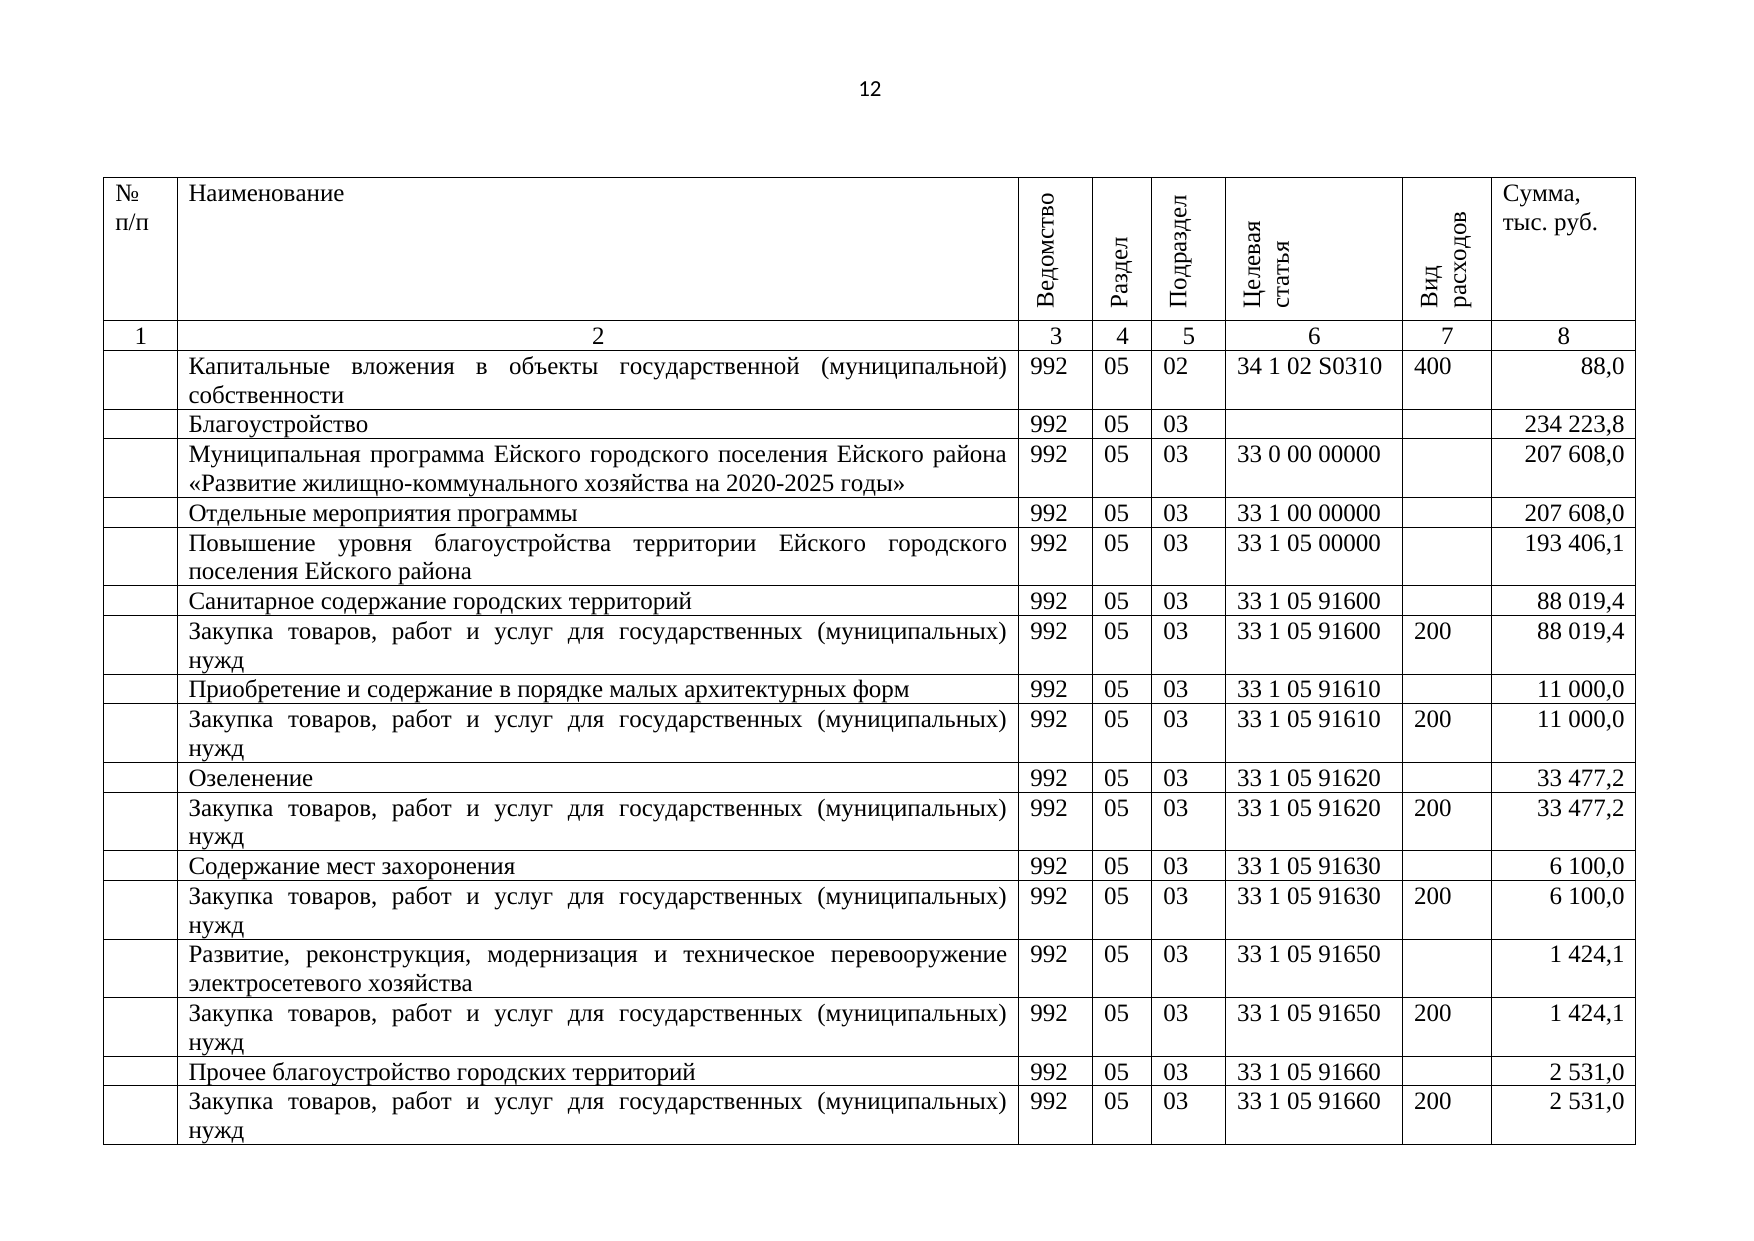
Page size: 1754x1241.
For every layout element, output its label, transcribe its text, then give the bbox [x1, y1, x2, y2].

table_cell 11 000,0 [1492, 704, 1635, 762]
table_cell [1403, 940, 1491, 997]
table_cell 05 [1093, 439, 1151, 497]
table_cell Прочее благоустройство городских территорий [178, 1057, 1018, 1085]
table_cell 992 [1019, 675, 1092, 703]
table_cell Благоустройство [178, 410, 1018, 438]
table_header Вид расходов [1403, 178, 1491, 320]
table_cell 33 1 05 91650 [1226, 940, 1402, 997]
table_cell [104, 793, 177, 850]
table_cell 33 1 05 00000 [1226, 528, 1402, 585]
table_cell 992 [1019, 410, 1092, 438]
table_cell Закупка товаров, работ и услуг для государственных (муниципальных) нужд [178, 998, 1018, 1056]
table_cell 88,0 [1492, 351, 1635, 408]
table_cell 2 [178, 321, 1018, 350]
table_cell 992 [1019, 528, 1092, 585]
table_cell 05 [1093, 528, 1151, 585]
table_cell [1403, 586, 1491, 615]
table_cell 03 [1152, 498, 1225, 527]
table_cell Содержание мест захоронения [178, 851, 1018, 880]
table_cell 400 [1403, 351, 1491, 408]
table_header Раздел [1093, 178, 1151, 320]
table_cell [104, 439, 177, 497]
table_cell 33 1 05 91620 [1226, 763, 1402, 792]
table_cell [104, 851, 177, 880]
table_cell 33 477,2 [1492, 763, 1635, 792]
table_cell [1403, 528, 1491, 585]
table_cell 3 [1019, 321, 1092, 350]
table_cell 200 [1403, 793, 1491, 850]
table_cell 1 424,1 [1492, 940, 1635, 997]
table_cell [104, 586, 177, 615]
table_cell 33 1 05 91660 [1226, 1086, 1402, 1144]
table_cell 05 [1093, 1086, 1151, 1144]
table_cell 05 [1093, 410, 1151, 438]
table_cell 200 [1403, 704, 1491, 762]
table_cell 200 [1403, 881, 1491, 938]
table_cell 88 019,4 [1492, 616, 1635, 673]
table_cell [104, 410, 177, 438]
table_cell 05 [1093, 351, 1151, 408]
table_cell 992 [1019, 881, 1092, 938]
table_cell 992 [1019, 351, 1092, 408]
table_cell 234 223,8 [1492, 410, 1635, 438]
table_cell 05 [1093, 940, 1151, 997]
table_cell 03 [1152, 1086, 1225, 1144]
table_cell 03 [1152, 793, 1225, 850]
table_cell 03 [1152, 528, 1225, 585]
table_cell 11 000,0 [1492, 675, 1635, 703]
table_cell 200 [1403, 998, 1491, 1056]
table_cell 33 1 05 91610 [1226, 675, 1402, 703]
table_cell 33 1 05 91660 [1226, 1057, 1402, 1085]
table_cell [104, 940, 177, 997]
table_cell [104, 1086, 177, 1144]
table_cell [1403, 675, 1491, 703]
table_cell 03 [1152, 586, 1225, 615]
table_cell 992 [1019, 439, 1092, 497]
table_cell [104, 498, 177, 527]
table_cell [104, 528, 177, 585]
table_cell [1403, 439, 1491, 497]
table_header Сумма, тыс. руб. [1492, 178, 1635, 320]
table_cell 03 [1152, 851, 1225, 880]
table_cell 2 531,0 [1492, 1086, 1635, 1144]
table_cell 8 [1492, 321, 1635, 350]
table_cell 03 [1152, 1057, 1225, 1085]
table_cell 5 [1152, 321, 1225, 350]
table_cell Приобретение и содержание в порядке малых архитектурных форм [178, 675, 1018, 703]
table_cell 33 477,2 [1492, 793, 1635, 850]
table_cell [1403, 763, 1491, 792]
table_cell 05 [1093, 675, 1151, 703]
table_cell Развитие, реконструкция, модернизация и техническое перевооружение электросетевого хозяйства [178, 940, 1018, 997]
table_cell 33 1 05 91600 [1226, 586, 1402, 615]
table_cell [104, 998, 177, 1056]
table_cell 992 [1019, 940, 1092, 997]
table_header Наименование [178, 178, 1018, 320]
table_cell 992 [1019, 793, 1092, 850]
table_cell Капитальные вложения в объекты государственной (муниципальной) собственности [178, 351, 1018, 408]
table_cell [104, 1057, 177, 1085]
table_cell [104, 351, 177, 408]
table_cell 33 0 00 00000 [1226, 439, 1402, 497]
table_cell 33 1 05 91620 [1226, 793, 1402, 850]
table_cell Озеленение [178, 763, 1018, 792]
table_cell 200 [1403, 616, 1491, 673]
table_cell Закупка товаров, работ и услуг для государственных (муниципальных) нужд [178, 1086, 1018, 1144]
table_cell Закупка товаров, работ и услуг для государственных (муниципальных) нужд [178, 616, 1018, 673]
table_cell 34 1 02 S0310 [1226, 351, 1402, 408]
table_cell 88 019,4 [1492, 586, 1635, 615]
table_cell 05 [1093, 851, 1151, 880]
table_cell 992 [1019, 998, 1092, 1056]
table_cell [1403, 410, 1491, 438]
table_cell 33 1 05 91600 [1226, 616, 1402, 673]
table_cell 05 [1093, 586, 1151, 615]
table_cell 2 531,0 [1492, 1057, 1635, 1085]
table_cell 03 [1152, 763, 1225, 792]
table_cell [1403, 1057, 1491, 1085]
table_cell 05 [1093, 498, 1151, 527]
table_cell [104, 881, 177, 938]
table_cell Закупка товаров, работ и услуг для государственных (муниципальных) нужд [178, 704, 1018, 762]
table_cell 200 [1403, 1086, 1491, 1144]
table_cell 03 [1152, 998, 1225, 1056]
table_cell 03 [1152, 410, 1225, 438]
table_cell 207 608,0 [1492, 498, 1635, 527]
table_cell 05 [1093, 763, 1151, 792]
table_cell 7 [1403, 321, 1491, 350]
table_cell [104, 675, 177, 703]
table_cell 1 424,1 [1492, 998, 1635, 1056]
table_cell 03 [1152, 675, 1225, 703]
table_cell [1403, 498, 1491, 527]
table_cell 992 [1019, 586, 1092, 615]
table_cell 6 [1226, 321, 1402, 350]
table_header № п/п [104, 178, 177, 320]
table_cell 03 [1152, 704, 1225, 762]
table_cell 05 [1093, 998, 1151, 1056]
table_cell [1403, 851, 1491, 880]
table_cell 992 [1019, 1086, 1092, 1144]
table_cell 992 [1019, 498, 1092, 527]
table_cell 6 100,0 [1492, 881, 1635, 938]
table_cell [104, 763, 177, 792]
table_cell [104, 616, 177, 673]
table_cell 03 [1152, 616, 1225, 673]
table_cell 03 [1152, 439, 1225, 497]
table_cell 33 1 05 91650 [1226, 998, 1402, 1056]
table_cell 05 [1093, 793, 1151, 850]
table_cell Отдельные мероприятия программы [178, 498, 1018, 527]
table_cell [104, 704, 177, 762]
table_cell 33 1 05 91630 [1226, 851, 1402, 880]
table_cell Закупка товаров, работ и услуг для государственных (муниципальных) нужд [178, 793, 1018, 850]
table_cell 4 [1093, 321, 1151, 350]
table_cell 33 1 05 91610 [1226, 704, 1402, 762]
table_cell Закупка товаров, работ и услуг для государственных (муниципальных) нужд [178, 881, 1018, 938]
table_cell 992 [1019, 1057, 1092, 1085]
table_cell 33 1 05 91630 [1226, 881, 1402, 938]
table_cell Муниципальная программа Ейского городского поселения Ейского района «Развитие жилищно-коммунального хозяйства на 2020-2025 годы» [178, 439, 1018, 497]
table_cell 992 [1019, 851, 1092, 880]
table_cell 05 [1093, 704, 1151, 762]
table_cell [1226, 410, 1402, 438]
table_cell Повышение уровня благоустройства территории Ейского городского поселения Ейского района [178, 528, 1018, 585]
table_cell 03 [1152, 940, 1225, 997]
table_header Ведомство [1019, 178, 1092, 320]
table_cell 207 608,0 [1492, 439, 1635, 497]
table_cell 02 [1152, 351, 1225, 408]
table_cell 03 [1152, 881, 1225, 938]
table_header Подраздел [1152, 178, 1225, 320]
table_cell 1 [104, 321, 177, 350]
table_cell 05 [1093, 1057, 1151, 1085]
table_header Целевая статья [1226, 178, 1402, 320]
table_cell 992 [1019, 763, 1092, 792]
table_cell 6 100,0 [1492, 851, 1635, 880]
table_cell 05 [1093, 616, 1151, 673]
table_cell 193 406,1 [1492, 528, 1635, 585]
table_cell 33 1 00 00000 [1226, 498, 1402, 527]
table_cell 992 [1019, 616, 1092, 673]
table_cell Санитарное содержание городских территорий [178, 586, 1018, 615]
table_cell 05 [1093, 881, 1151, 938]
table_cell 992 [1019, 704, 1092, 762]
